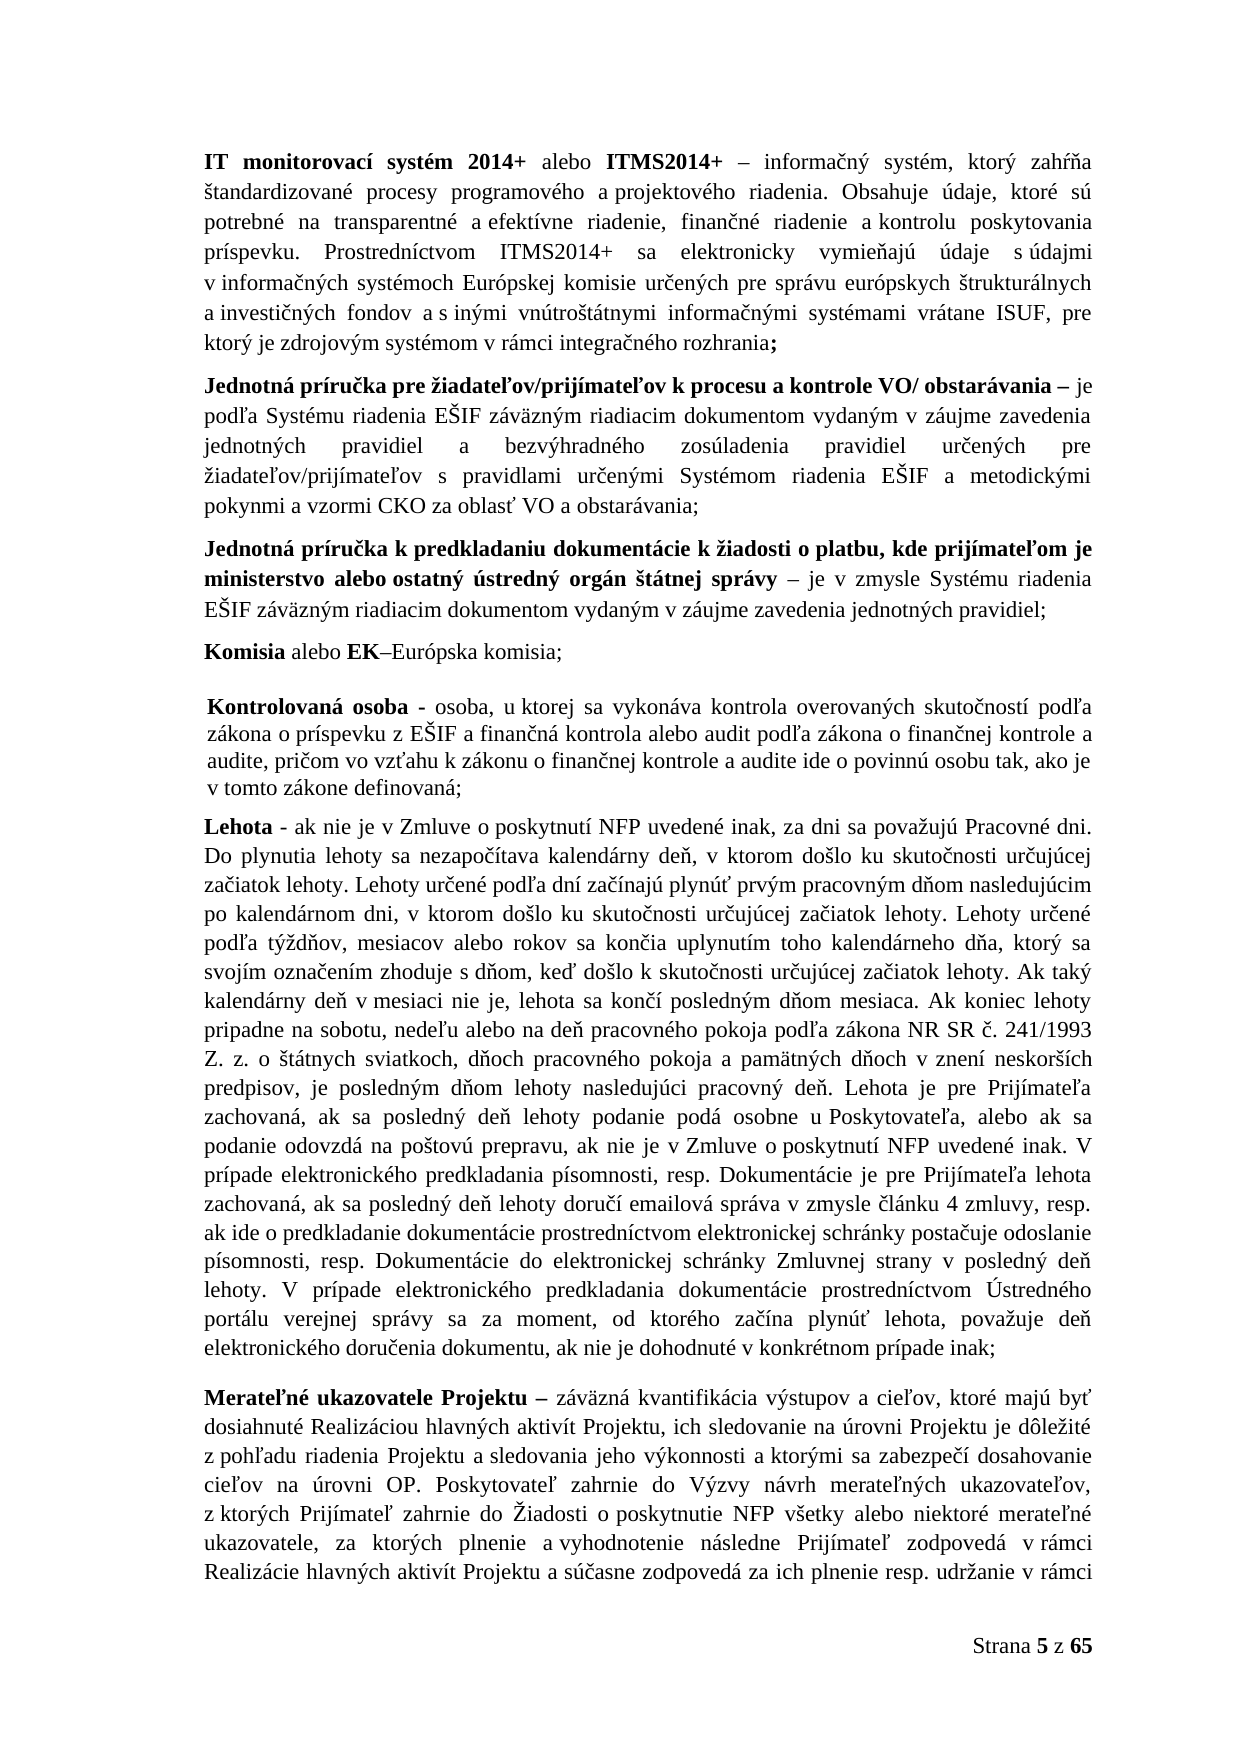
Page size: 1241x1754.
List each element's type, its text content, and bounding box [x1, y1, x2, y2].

list Kontrolovaná osoba - osoba, u ktorej sa vykonáva kontrola overovaných skutočností podľa zákona o príspevku z EŠIF a finančná kontrola alebo audit podľa zákona o finančnej kontrole a audite, pričom vo vzťahu k zákonu o finančnej kontrole a audite ide o povinnú osobu tak, ako je v tomto zákone definovaná; [207, 692, 1092, 801]
text Jednotná príručka pre žiadateľov/prijímateľov k procesu a kontrole VO/ obstarávania – je podľa Systému riadenia EŠIF záväzným riadiacim dokumentom vydaným v záujme zavedenia jednotných pravidiel a bezvýhradného zosúladenia pravidiel určených pre žiadateľov/prijímateľov s pravidlami určenými Systémom riadenia EŠIF a metodickými pokynmi a vzormi CKO za oblasť VO a obstarávania; [204, 372, 1092, 519]
text Lehota - ak nie je v Zmluve o poskytnutí NFP uvedené inak, za dni sa považujú Pracovné dni. Do plynutia lehoty sa nezapočítava kalendárny deň, v ktorom došlo ku skutočnosti určujúcej začiatok lehoty. Lehoty určené podľa dní začínajú plynúť prvým pracovným dňom nasledujúcim po kalendárnom dni, v ktorom došlo ku skutočnosti určujúcej začiatok lehoty. Lehoty určené podľa týždňov, mesiacov alebo rokov sa končia uplynutím toho kalendárneho dňa, ktorý sa svojím označením zhoduje s dňom, keď došlo k skutočnosti určujúcej začiatok lehoty. Ak taký kalendárny deň v mesiaci nie je, lehota sa končí posledným dňom mesiaca. Ak koniec lehoty pripadne na sobotu, nedeľu alebo na deň pracovného pokoja podľa zákona NR SR č. 241/1993 Z. z. o štátnych sviatkoch, dňoch pracovného pokoja a pamätných dňoch v znení neskorších predpisov, je posledným dňom lehoty nasledujúci pracovný deň. Lehota je pre Prijímateľa zachovaná, ak sa posledný deň lehoty podanie podá osobne u Poskytovateľa, alebo ak sa podanie odovzdá na poštovú prepravu, ak nie je v Zmluve o poskytnutí NFP uvedené inak. V prípade elektronického predkladania písomnosti, resp. Dokumentácie je pre Prijímateľa lehota zachovaná, ak sa posledný deň lehoty doručí emailová správa v zmysle článku 4 zmluvy, resp. ak ide o predkladanie dokumentácie prostredníctvom elektronickej schránky postačuje odoslanie písomnosti, resp. Dokumentácie do elektronickej schránky Zmluvnej strany v posledný deň lehoty. V prípade elektronického predkladania dokumentácie prostredníctvom Ústredného portálu verejnej správy sa za moment, od ktorého začína plynúť lehota, považuje deň elektronického doručenia dokumentu, ak nie je dohodnuté v konkrétnom prípade inak; [204, 813, 1092, 1361]
list Komisia alebo EK–Európska komisia; [148, 638, 1092, 665]
text IT monitorovací systém 2014+ alebo ITMS2014+ – informačný systém, ktorý zahŕňa štandardizované procesy programového a projektového riadenia. Obsahuje údaje, ktoré sú potrebné na transparentné a efektívne riadenie, finančné riadenie a kontrolu poskytovania príspevku. Prostredníctvom ITMS2014+ sa elektronicky vymieňajú údaje s údajmi v informačných systémoch Európskej komisie určených pre správu európskych štrukturálnych a investičných fondov a s inými vnútroštátnymi informačnými systémami vrátane ISUF, pre ktorý je zdrojovým systémom v rámci integračného rozhrania; [204, 148, 1092, 355]
text Jednotná príručka k predkladaniu dokumentácie k žiadosti o platbu, kde prijímateľom je ministerstvo alebo ostatný ústredný orgán štátnej správy – je v zmysle Systému riadenia EŠIF záväzným riadiacim dokumentom vydaným v záujme zavedenia jednotných pravidiel; [204, 535, 1092, 622]
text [204, 1384, 1092, 1584]
